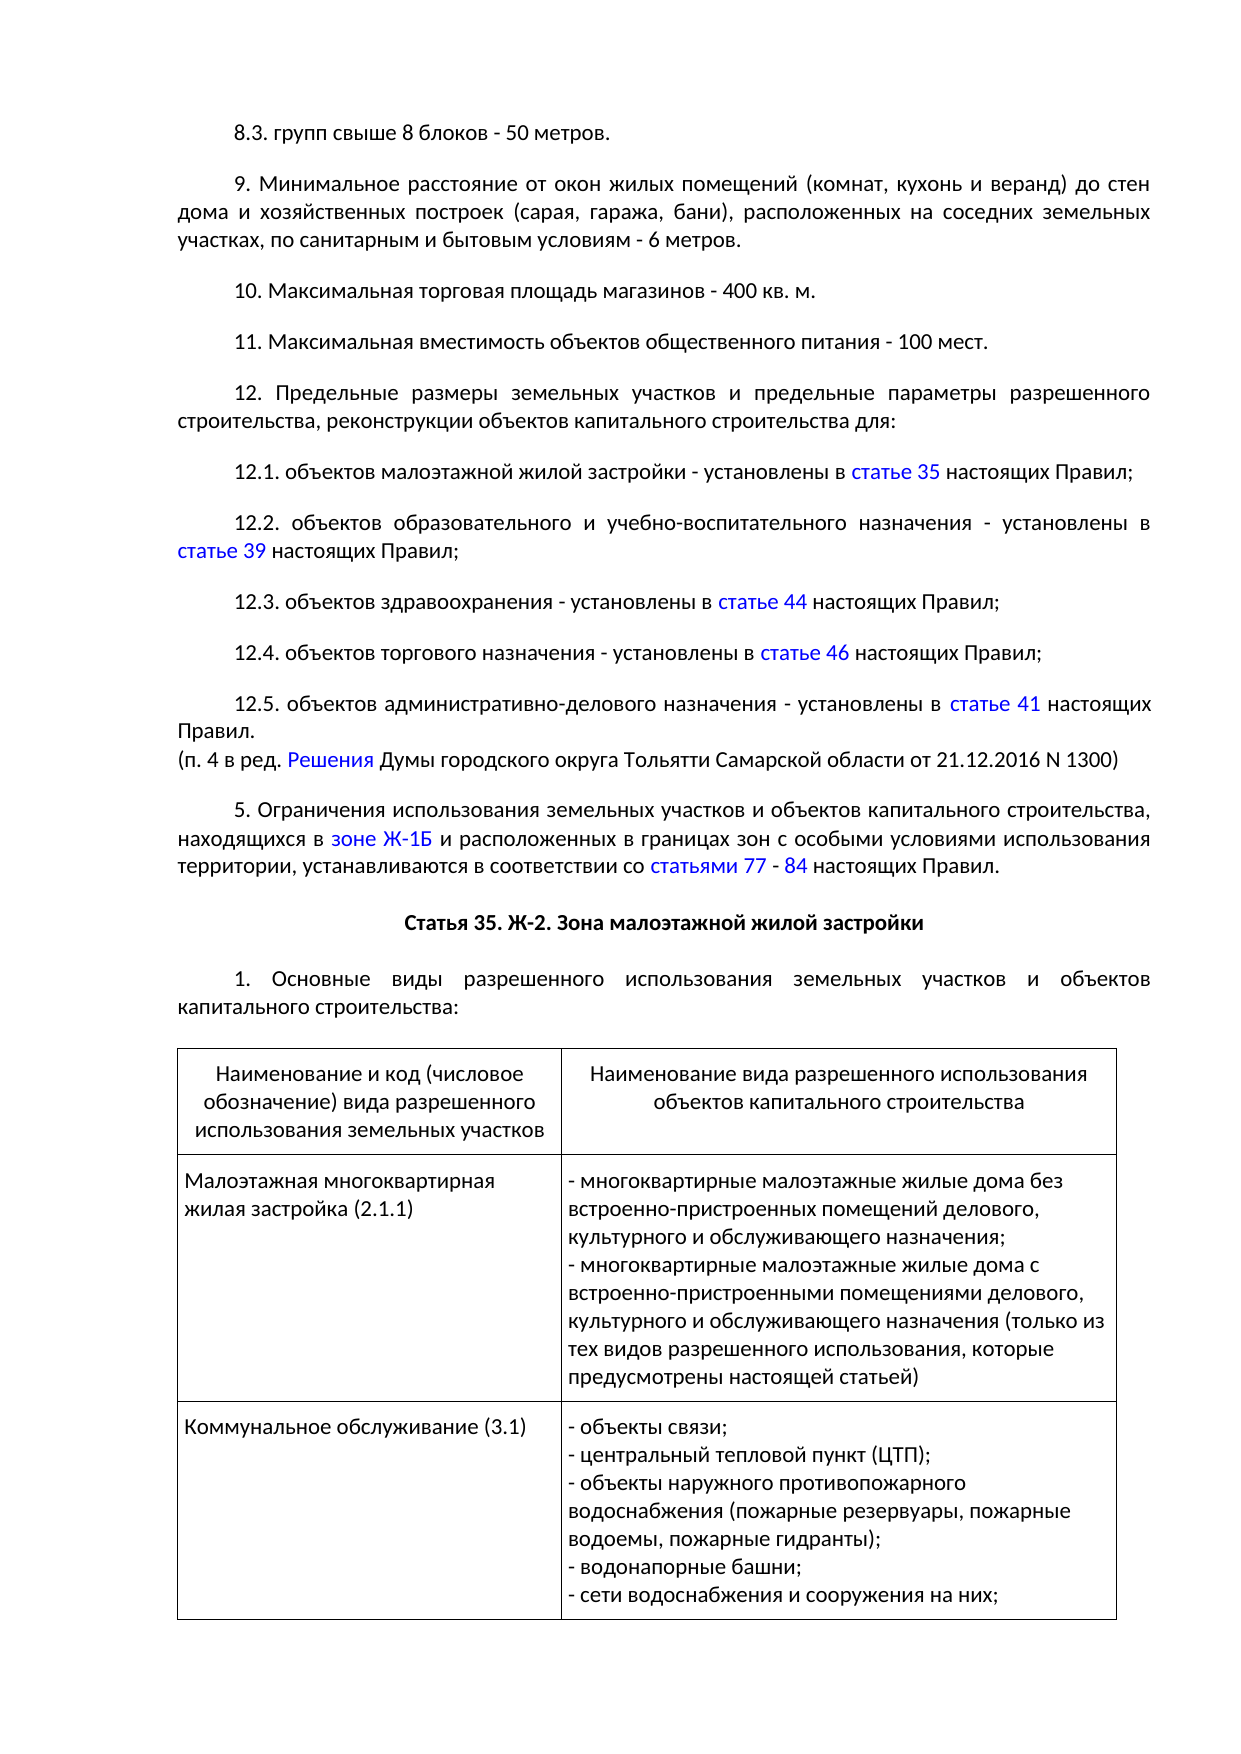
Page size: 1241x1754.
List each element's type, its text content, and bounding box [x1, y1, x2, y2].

text 12.3. объектов здравоохранения - установлены в статье 44 настоящих Правил; [177, 587, 1152, 615]
text 9. Минимальное расстояние от окон жилых помещений (комнат, кухонь и веранд) до стен дома и хозяйственных построек (сарая, гаража, бани), расположенных на соседних земельных участках, по санитарным и бытовым условиям - 6 метров. [177, 169, 1152, 253]
text 1. Основные виды разрешенного использования земельных участков и объектов капитального строительства: [177, 964, 1152, 1020]
table_cell - многоквартирные малоэтажные жилые дома без встроенно-пристроенных помещений делового, культурного и обслуживающего назначения; - многоквартирные малоэтажные жилые дома с встроенно-пристроенными помещениями делового, культурного и обслуживающего назначения (только из тех видов разрешенного использования, которые предусмотрены настоящей статьей) [562, 1155, 1116, 1401]
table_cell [178, 1402, 561, 1619]
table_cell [562, 1402, 1116, 1619]
text 12.5. объектов административно-делового назначения - установлены в статье 41 настоящих Правил. [177, 689, 1152, 745]
title Статья 35. Ж-2. Зона малоэтажной жилой застройки [177, 908, 1152, 936]
text 12. Предельные размеры земельных участков и предельные параметры разрешенного строительства, реконструкции объектов капитального строительства для: [177, 378, 1152, 434]
text 12.1. объектов малоэтажной жилой застройки - установлены в статье 35 настоящих Правил; [177, 457, 1152, 485]
table_header Наименование вида разрешенного использования объектов капитального строительства [562, 1049, 1116, 1154]
text 10. Максимальная торговая площадь магазинов - 400 кв. м. [177, 276, 1152, 304]
text 11. Максимальная вместимость объектов общественного питания - 100 мест. [177, 327, 1152, 355]
table_header Наименование и код (числовое обозначение) вида разрешенного использования земельных участков [178, 1049, 561, 1154]
text 12.2. объектов образовательного и учебно-воспитательного назначения - установлены в статье 39 настоящих Правил; [177, 508, 1152, 564]
text (п. 4 в ред. Решения Думы городского округа Тольятти Самарской области от 21.12.2016 N 1300) [177, 745, 1152, 773]
text 8.3. групп свыше 8 блоков - 50 метров. [177, 118, 1152, 146]
text 12.4. объектов торгового назначения - установлены в статье 46 настоящих Правил; [177, 638, 1152, 666]
text 5. Ограничения использования земельных участков и объектов капитального строительства, находящихся в зоне Ж-1Б и расположенных в границах зон с особыми условиями использования территории, устанавливаются в соответствии со статьями 77 - 84 настоящих Правил. [177, 796, 1152, 880]
table_cell Малоэтажная многоквартирная жилая застройка (2.1.1) [178, 1155, 561, 1401]
